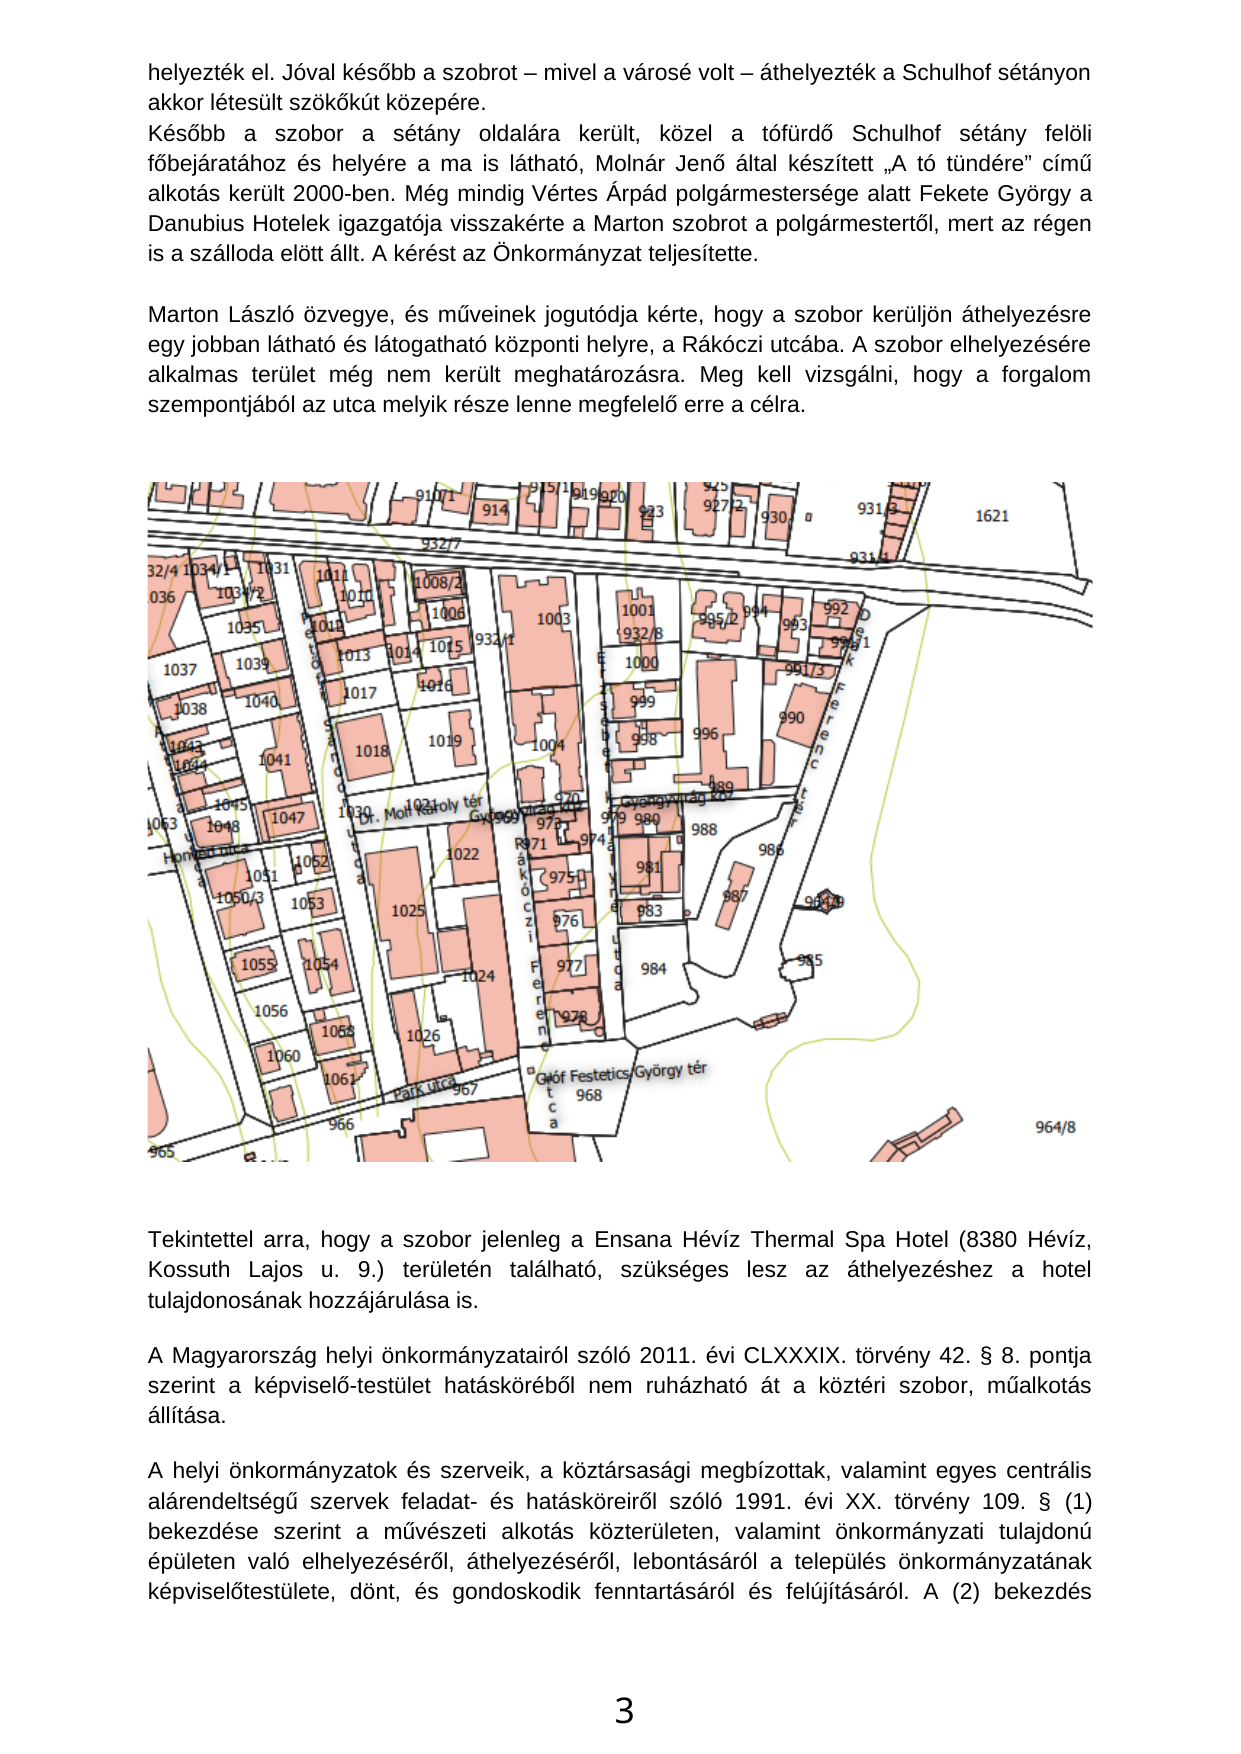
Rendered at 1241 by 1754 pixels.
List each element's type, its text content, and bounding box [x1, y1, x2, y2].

text Tekintettel arra, hogy a szobor jelenleg a Ensana Hévíz Thermal Spa Hotel (8380 Hévíz, Kossuth Lajos u. 9.) területén található, szükséges lesz az áthelyezéshez a hotel tulajdonosának hozzájárulása is. [148, 1226, 1093, 1313]
picture [147, 482, 1093, 1162]
text Marton László özvegye, és műveinek jogutódja kérte, hogy a szobor kerüljön áthelyezésre egy jobban látható és látogatható központi helyre, a Rákóczi utcába. A szobor elhelyezésére alkalmas terület még nem került meghatározásra. Meg kell vizsgálni, hogy a forgalom szempontjából az utca melyik része lenne megfelelő erre a célra. [148, 301, 1093, 418]
text Később a szobor a sétány oldalára került, közel a tófürdő Schulhof sétány felöli főbejáratához és helyére a ma is látható, Molnár Jenő által készített „A tó tündére” című alkotás került 2000-ben. Még mindig Vértes Árpád polgármestersége alatt Fekete György a Danubius Hotelek igazgatója visszakérte a Marton szobrot a polgármestertől, mert az régen is a szálloda elött állt. A kérést az Önkormányzat teljesítette. [148, 119, 1093, 267]
text A Magyarország helyi önkormányzatairól szóló 2011. évi CLXXXIX. törvény 42. § 8. pontja szerint a képviselő-testület hatásköréből nem ruházható át a köztéri szobor, műalkotás állítása. [148, 1342, 1093, 1429]
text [148, 59, 1093, 116]
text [148, 1457, 1093, 1605]
